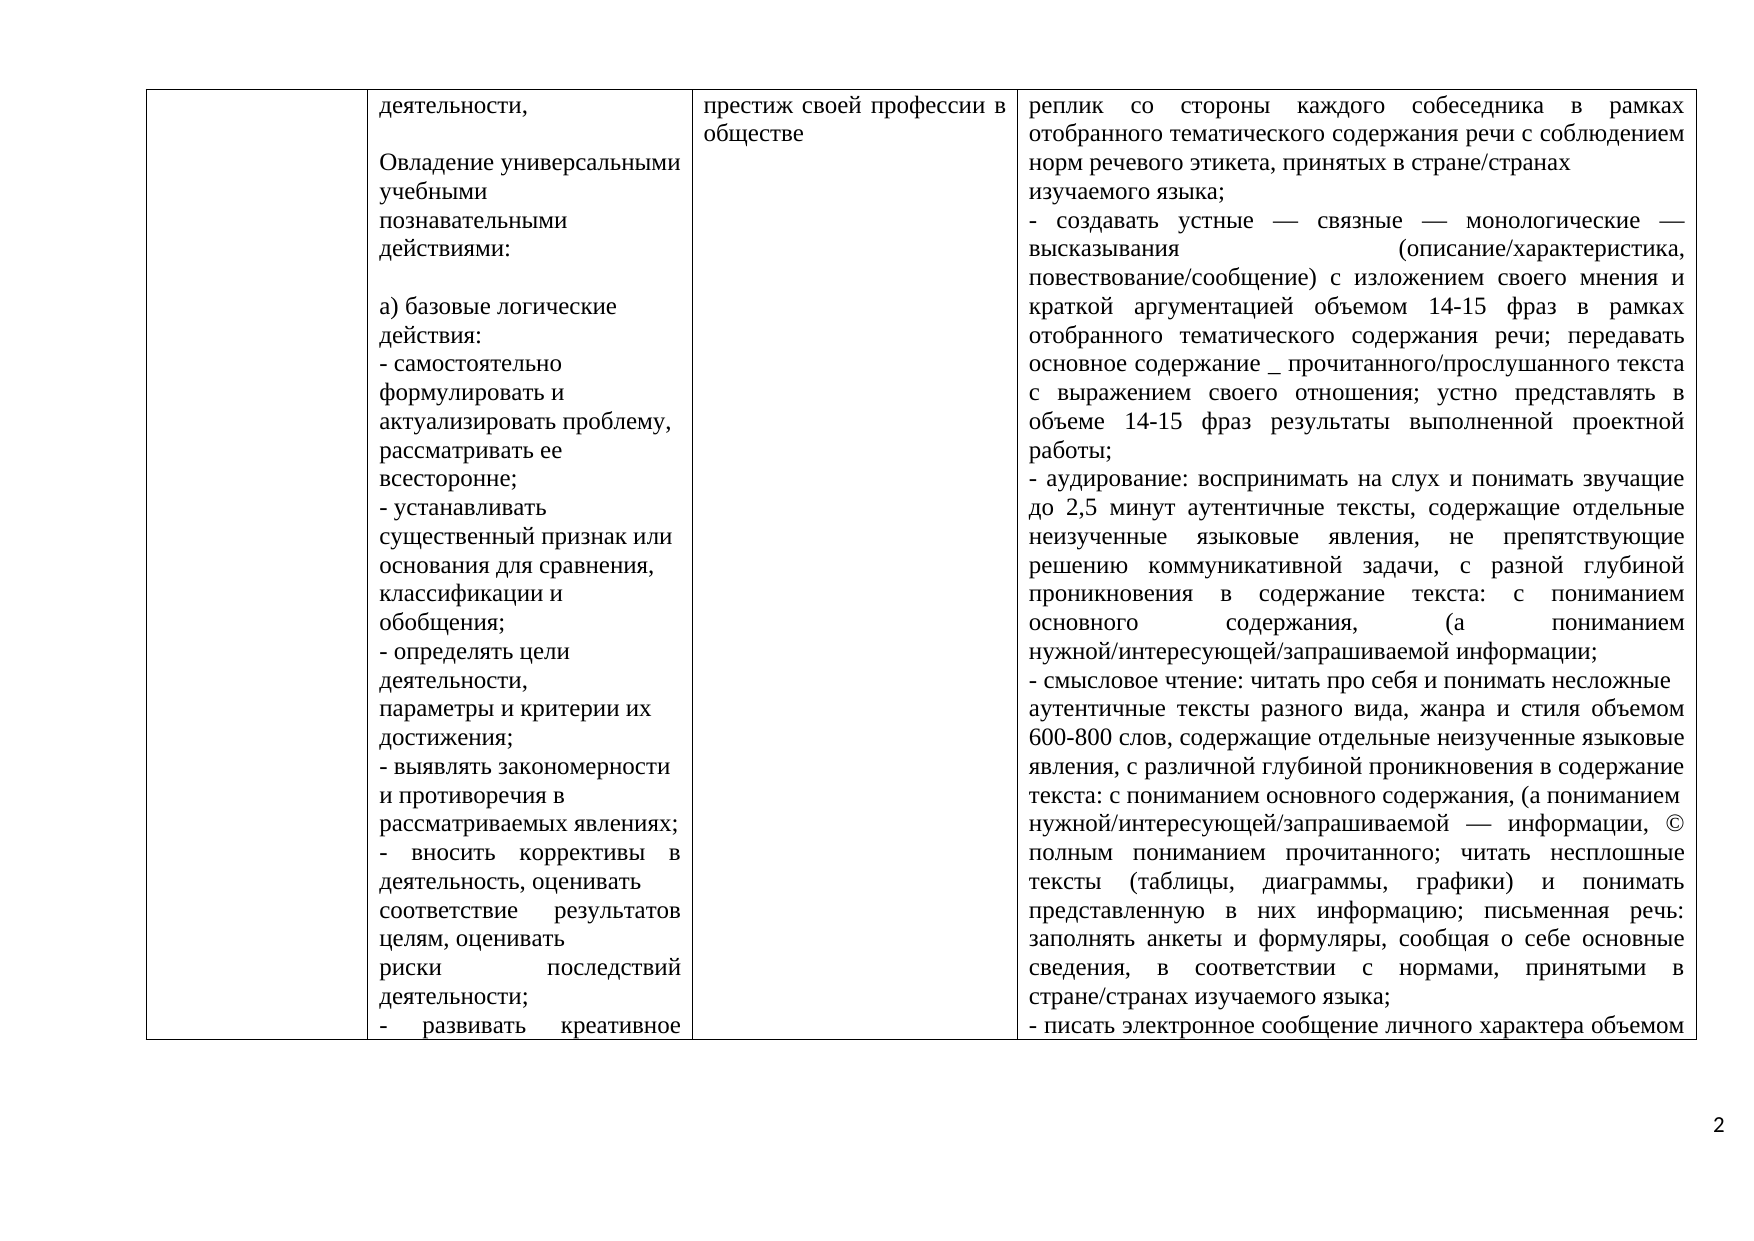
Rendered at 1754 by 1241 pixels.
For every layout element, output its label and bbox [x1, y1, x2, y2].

table_cell [1018, 90, 1696, 1038]
table_cell [147, 90, 367, 1038]
table_cell [368, 90, 692, 1038]
table_cell [693, 90, 1017, 1038]
